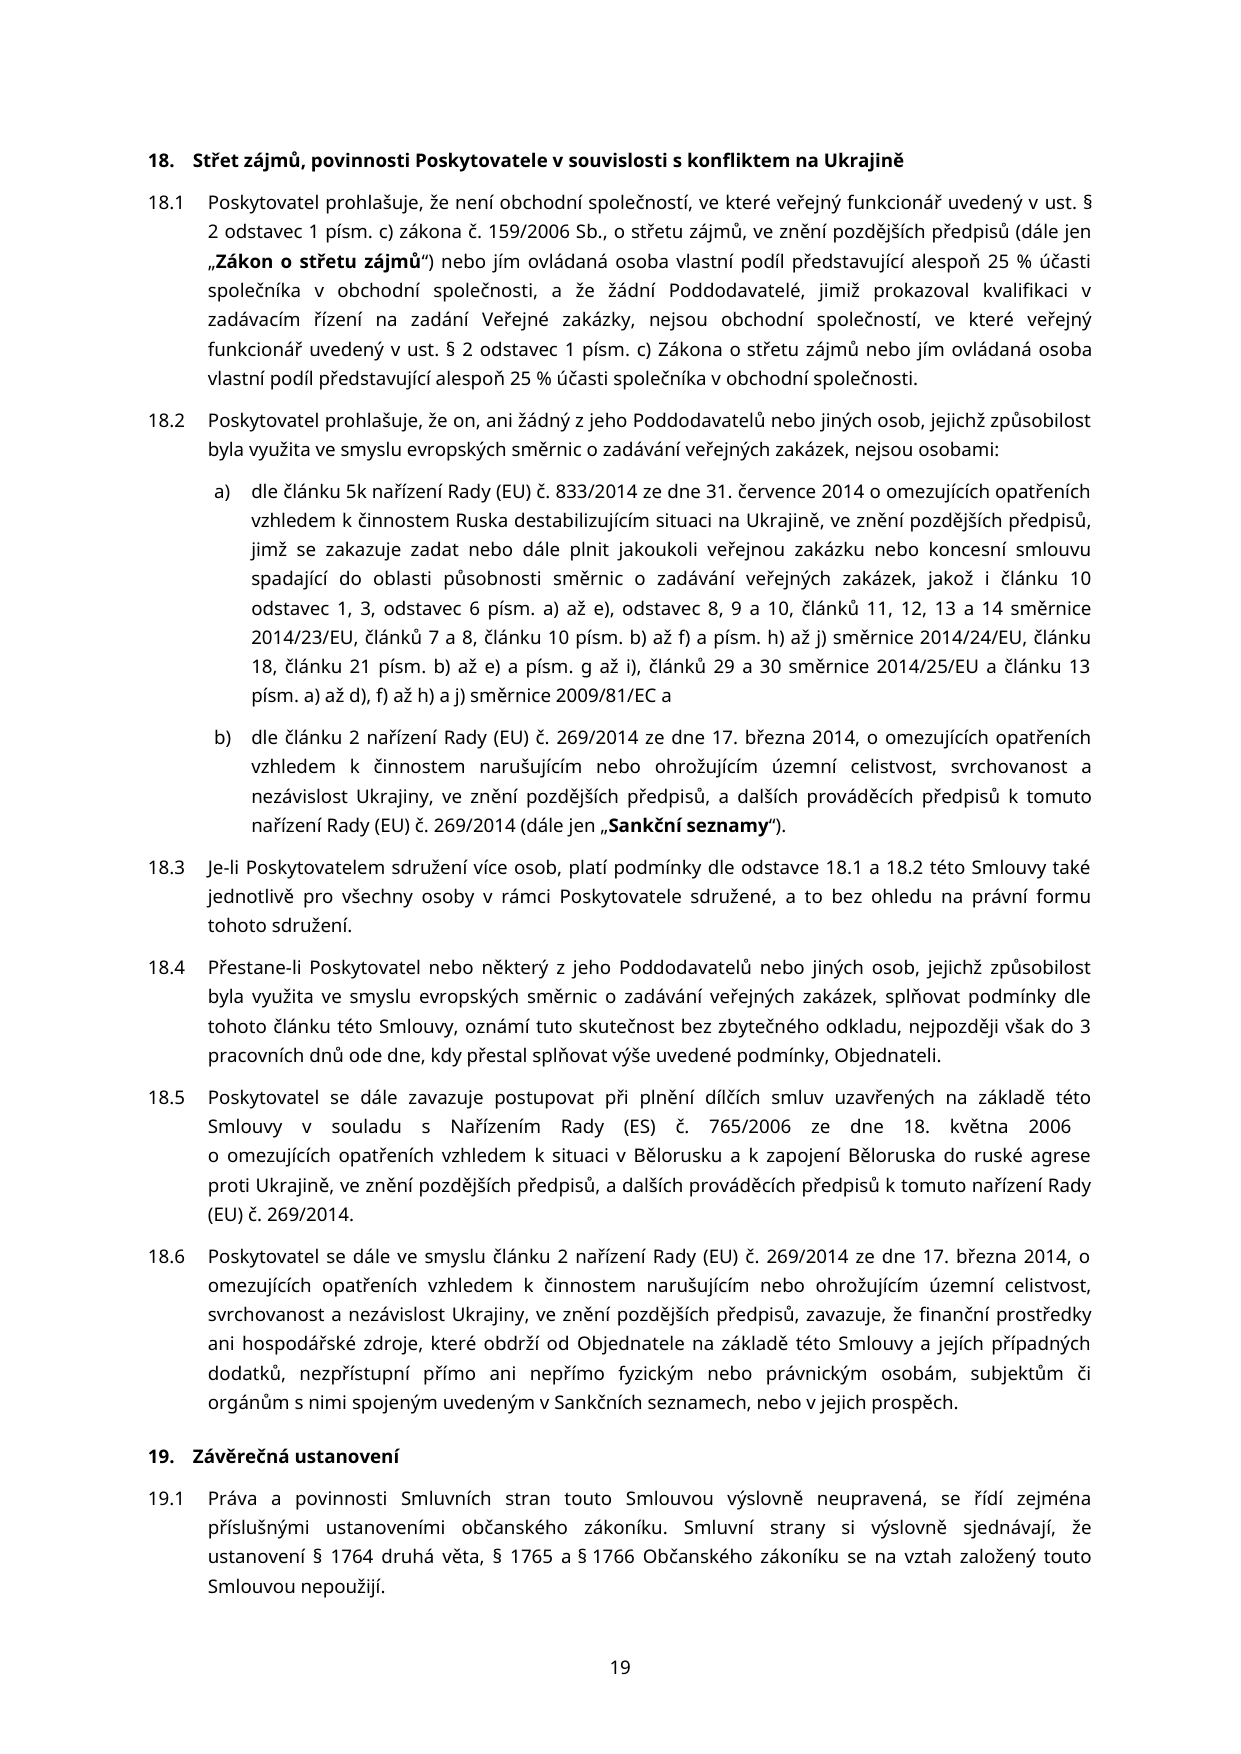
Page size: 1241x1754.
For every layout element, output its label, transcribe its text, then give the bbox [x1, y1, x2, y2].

list Poskytovatel prohlašuje, že není obchodní společností, ve které veřejný funkcionář uvedený v ust. § 2 odstavec 1 písm. c) zákona č. 159/2006 Sb., o střetu zájmů, ve znění pozdějších předpisů (dále jen „Zákon o střetu zájmů“) nebo jím ovládaná osoba vlastní podíl představující alespoň 25 % účasti společníka v obchodní společnosti, a že žádní Poddodavatelé, jimiž prokazoval kvalifikaci v zadávacím řízení na zadání Veřejné zakázky, nejsou obchodní společností, ve které veřejný funkcionář uvedený v ust. § 2 odstavec 1 písm. c) Zákona o střetu zájmů nebo jím ovládaná osoba vlastní podíl představující alespoň 25 % účasti společníka v obchodní společnosti. [148, 189, 1092, 391]
list Je-li Poskytovatelem sdružení více osob, platí podmínky dle odstavce 18.1 a 18.2 této Smlouvy také jednotlivě pro všechny osoby v rámci Poskytovatele sdružené, a to bez ohledu na právní formu tohoto sdružení. [148, 854, 1092, 938]
list Střet zájmů, povinnosti Poskytovatele v souvislosti s konfliktem na Ukrajině [148, 148, 1092, 173]
list dle článku 2 nařízení Rady (EU) č. 269/2014 ze dne 17. března 2014, o omezujících opatřeních vzhledem k činnostem narušujícím nebo ohrožujícím územní celistvost, svrchovanost a nezávislost Ukrajiny, ve znění pozdějších předpisů, a dalších prováděcích předpisů k tomuto nařízení Rady (EU) č. 269/2014 (dále jen „Sankční seznamy“). [214, 724, 1092, 838]
list Poskytovatel se dále zavazuje postupovat při plnění dílčích smluv uzavřených na základě této Smlouvy v souladu s Nařízením Rady (ES) č. 765/2006 ze dne 18. května 2006 o omezujících opatřeních vzhledem k situaci v Bělorusku a k zapojení Běloruska do ruské agrese proti Ukrajině, ve znění pozdějších předpisů, a dalších prováděcích předpisů k tomuto nařízení Rady (EU) č. 269/2014. [148, 1084, 1092, 1227]
list Poskytovatel se dále ve smyslu článku 2 nařízení Rady (EU) č. 269/2014 ze dne 17. března 2014, o omezujících opatřeních vzhledem k činnostem narušujícím nebo ohrožujícím územní celistvost, svrchovanost a nezávislost Ukrajiny, ve znění pozdějších předpisů, zavazuje, že finanční prostředky ani hospodářské zdroje, které obdrží od Objednatele na základě této Smlouvy a jejích případných dodatků, nezpřístupní přímo ani nepřímo fyzickým nebo právnickým osobám, subjektům či orgánům s nimi spojeným uvedeným v Sankčních seznamech, nebo v jejich prospěch. [148, 1243, 1092, 1415]
list Přestane-li Poskytovatel nebo některý z jeho Poddodavatelů nebo jiných osob, jejichž způsobilost byla využita ve smyslu evropských směrnic o zadávání veřejných zakázek, splňovat podmínky dle tohoto článku této Smlouvy, oznámí tuto skutečnost bez zbytečného odkladu, nejpozději však do 3 pracovních dnů ode dne, kdy přestal splňovat výše uvedené podmínky, Objednateli. [148, 954, 1092, 1068]
list Poskytovatel prohlašuje, že on, ani žádný z jeho Poddodavatelů nebo jiných osob, jejichž způsobilost byla využita ve smyslu evropských směrnic o zadávání veřejných zakázek, nejsou osobami: [148, 407, 1092, 462]
list dle článku 5k nařízení Rady (EU) č. 833/2014 ze dne 31. července 2014 o omezujících opatřeních vzhledem k činnostem Ruska destabilizujícím situaci na Ukrajině, ve znění pozdějších předpisů, jimž se zakazuje zadat nebo dále plnit jakoukoli veřejnou zakázku nebo koncesní smlouvu spadající do oblasti působnosti směrnic o zadávání veřejných zakázek, jakož i článku 10 odstavec 1, 3, odstavec 6 písm. a) až e), odstavec 8, 9 a 10, článků 11, 12, 13 a 14 směrnice 2014/23/EU, článků 7 a 8, článku 10 písm. b) až f) a písm. h) až j) směrnice 2014/24/EU, článku 18, článku 21 písm. b) až e) a písm. g až i), článků 29 a 30 směrnice 2014/25/EU a článku 13 písm. a) až d), f) až h) a j) směrnice 2009/81/EC a [214, 478, 1092, 708]
subtitle Práva a povinnosti Smluvních stran touto Smlouvou výslovně neupravená, se řídí zejména příslušnými ustanoveními občanského zákoníku. Smluvní strany si výslovně sjednávají, že ustanovení § 1764 druhá věta, § 1765 a § 1766 Občanského zákoníku se na vztah založený touto Smlouvou nepoužijí. [148, 1485, 1092, 1599]
subtitle Závěrečná ustanovení [148, 1443, 1092, 1469]
